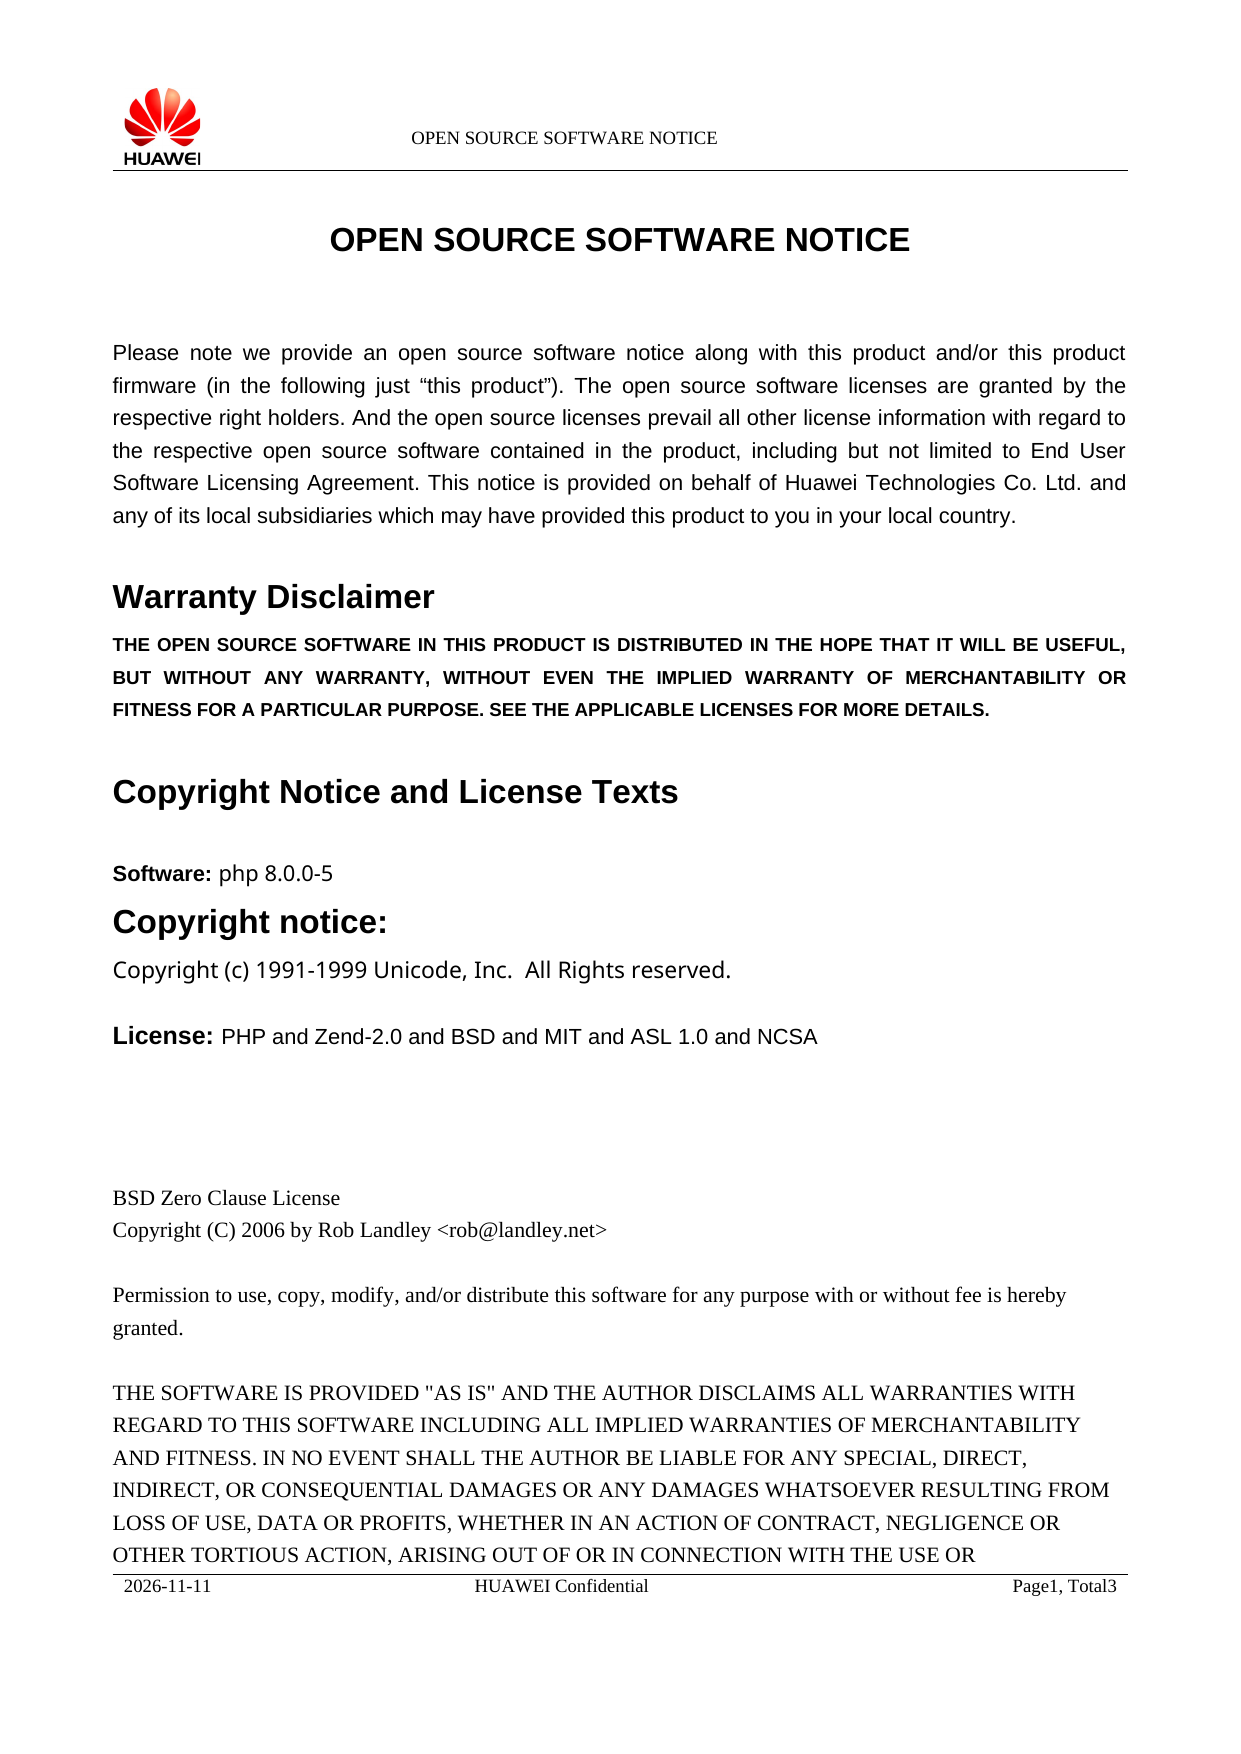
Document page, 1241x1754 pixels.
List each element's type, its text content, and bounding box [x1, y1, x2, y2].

title Copyright notice: [112, 889, 1128, 954]
text The open source software in this product is distributed in the hope that it will be useful, but WITHOUT ANY WARRANTY, without even the implied warranty of MERCHANTABILITY or FITNESS FOR A PARTICULAR PURPOSE. See the applicable licenses for more details. [112, 629, 1128, 726]
picture [124, 88, 201, 165]
title Software: php 8.0.0-5 [112, 856, 1128, 889]
text OPEN SOURCE SOFTWARE NOTICE [112, 206, 1128, 271]
text License: PHP and Zend-2.0 and BSD and MIT and ASL 1.0 and NCSA [112, 1019, 1128, 1051]
text Warranty Disclaimer [112, 564, 1128, 629]
text Copyright (c) 1991-1999 Unicode, Inc. All Rights reserved. [112, 954, 1128, 986]
text Please note we provide an open source software notice along with this product and/or this product firmware (in the following just “this product”). The open source software licenses are granted by the respective right holders. And the open source licenses prevail all other license information with regard to the respective open source software contained in the product, including but not limited to End User Software Licensing Agreement. This notice is provided on behalf of Huawei Technologies Co. Ltd. and any of its local subsidiaries which may have provided this product to you in your local country. [112, 336, 1128, 531]
text Copyright Notice and License Texts [112, 759, 1128, 824]
